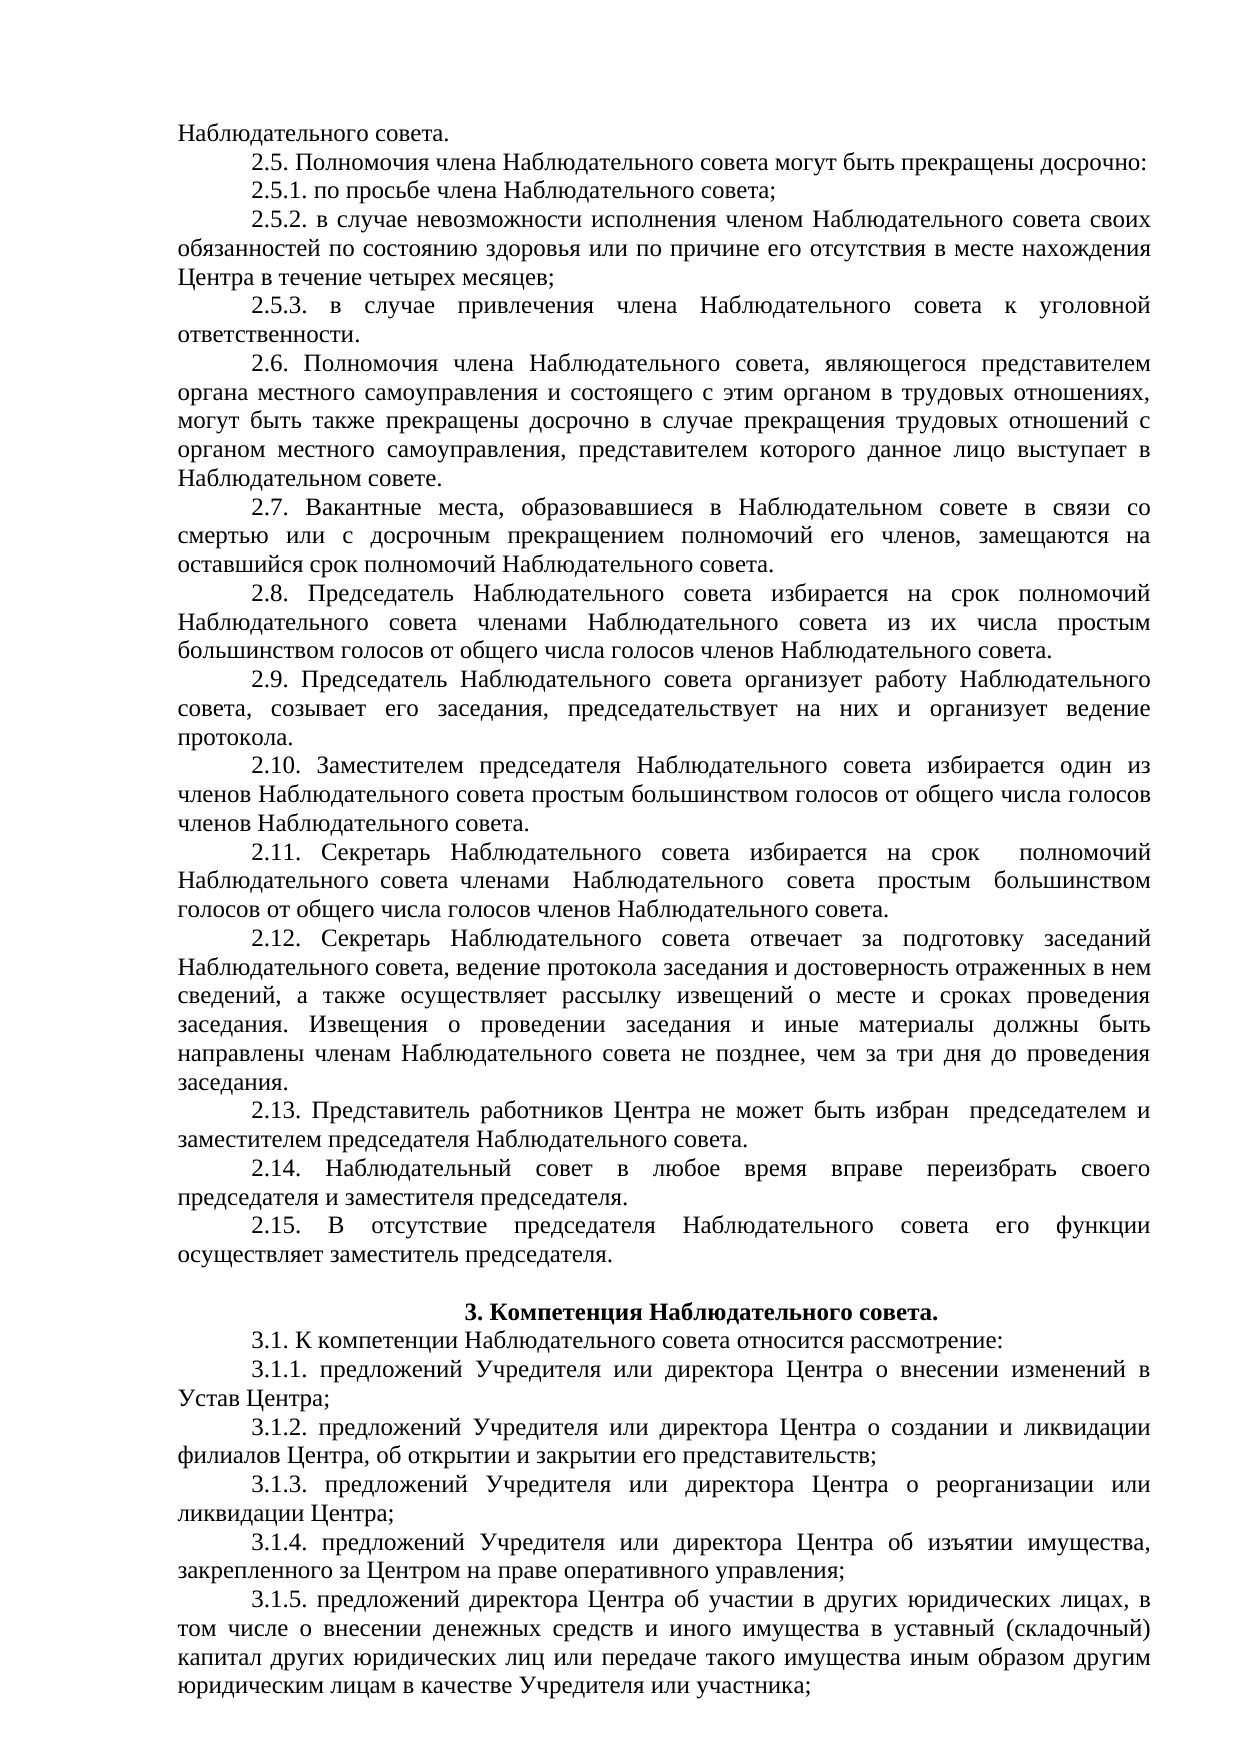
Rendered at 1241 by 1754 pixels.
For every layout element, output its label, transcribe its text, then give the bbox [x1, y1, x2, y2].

text 2.10. Заместителем председателя Наблюдательного совета избирается один из членов Наблюдательного совета простым большинством голосов от общего числа голосов членов Наблюдательного совета. [177, 751, 1152, 837]
text 2.12. Секретарь Наблюдательного совета отвечает за подготовку заседаний Наблюдательного совета, ведение протокола заседания и достоверность отраженных в нем сведений, а также осуществляет рассылку извещений о месте и сроках проведения заседания. Извещения о проведении заседания и иные материалы должны быть направлены членам Наблюдательного совета не позднее, чем за три дня до проведения заседания. [177, 923, 1152, 1096]
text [177, 118, 1152, 147]
text 3.1. К компетенции Наблюдательного совета относится рассмотрение: [177, 1326, 1152, 1354]
text 3.1.4. предложений Учредителя или директора Центра об изъятии имущества, закрепленного за Центром на праве оперативного управления; [177, 1527, 1152, 1584]
text 3.1.1. предложений Учредителя или директора Центра о внесении изменений в Устав Центра; [177, 1354, 1152, 1412]
text 2.8. Председатель Наблюдательного совета избирается на срок полномочий Наблюдательного совета членами Наблюдательного совета из их числа простым большинством голосов от общего числа голосов членов Наблюдательного совета. [177, 578, 1152, 664]
text 3. Компетенция Наблюдательного совета. [177, 1297, 1152, 1326]
text 3.1.2. предложений Учредителя или директора Центра о создании и ликвидации филиалов Центра, об открытии и закрытии его представительств; [177, 1412, 1152, 1469]
text 2.6. Полномочия члена Наблюдательного совета, являющегося представителем органа местного самоуправления и состоящего с этим органом в трудовых отношениях, могут быть также прекращены досрочно в случае прекращения трудовых отношений с органом местного самоуправления, представителем которого данное лицо выступает в Наблюдательном совете. [177, 348, 1152, 492]
text 2.5. Полномочия члена Наблюдательного совета могут быть прекращены досрочно: [177, 147, 1152, 176]
text 3.1.5. предложений директора Центра об участии в других юридических лицах, в том числе о внесении денежных средств и иного имущества в уставный (складочный) капитал других юридических лиц или передаче такого имущества иным образом другим юридическим лицам в качестве Учредителя или участника; [177, 1584, 1152, 1699]
text 2.5.2. в случае невозможности исполнения членом Наблюдательного совета своих обязанностей по состоянию здоровья или по причине его отсутствия в месте нахождения Центра в течение четырех месяцев; [177, 204, 1152, 291]
text 2.7. Вакантные места, образовавшиеся в Наблюдательном совете в связи со смертью или с досрочным прекращением полномочий его членов, замещаются на оставшийся срок полномочий Наблюдательного совета. [177, 492, 1152, 578]
text 2.11. Секретарь Наблюдательного совета избирается на срок полномочий Наблюдательного совета членами Наблюдательного совета простым большинством голосов от общего числа голосов членов Наблюдательного совета. [177, 837, 1152, 923]
text 2.5.1. по просьбе члена Наблюдательного совета; [177, 176, 1152, 204]
text 2.5.3. в случае привлечения члена Наблюдательного совета к уголовной ответственности. [177, 291, 1152, 348]
text 2.9. Председатель Наблюдательного совета организует работу Наблюдательного совета, созывает его заседания, председательствует на них и организует ведение протокола. [177, 664, 1152, 751]
text 2.15. В отсутствие председателя Наблюдательного совета его функции осуществляет заместитель председателя. [177, 1211, 1152, 1268]
text 3.1.3. предложений Учредителя или директора Центра о реорганизации или ликвидации Центра; [177, 1469, 1152, 1527]
text 2.14. Наблюдательный совет в любое время вправе переизбрать своего председателя и заместителя председателя. [177, 1153, 1152, 1211]
text 2.13. Представитель работников Центра не может быть избран председателем и заместителем председателя Наблюдательного совета. [177, 1096, 1152, 1153]
